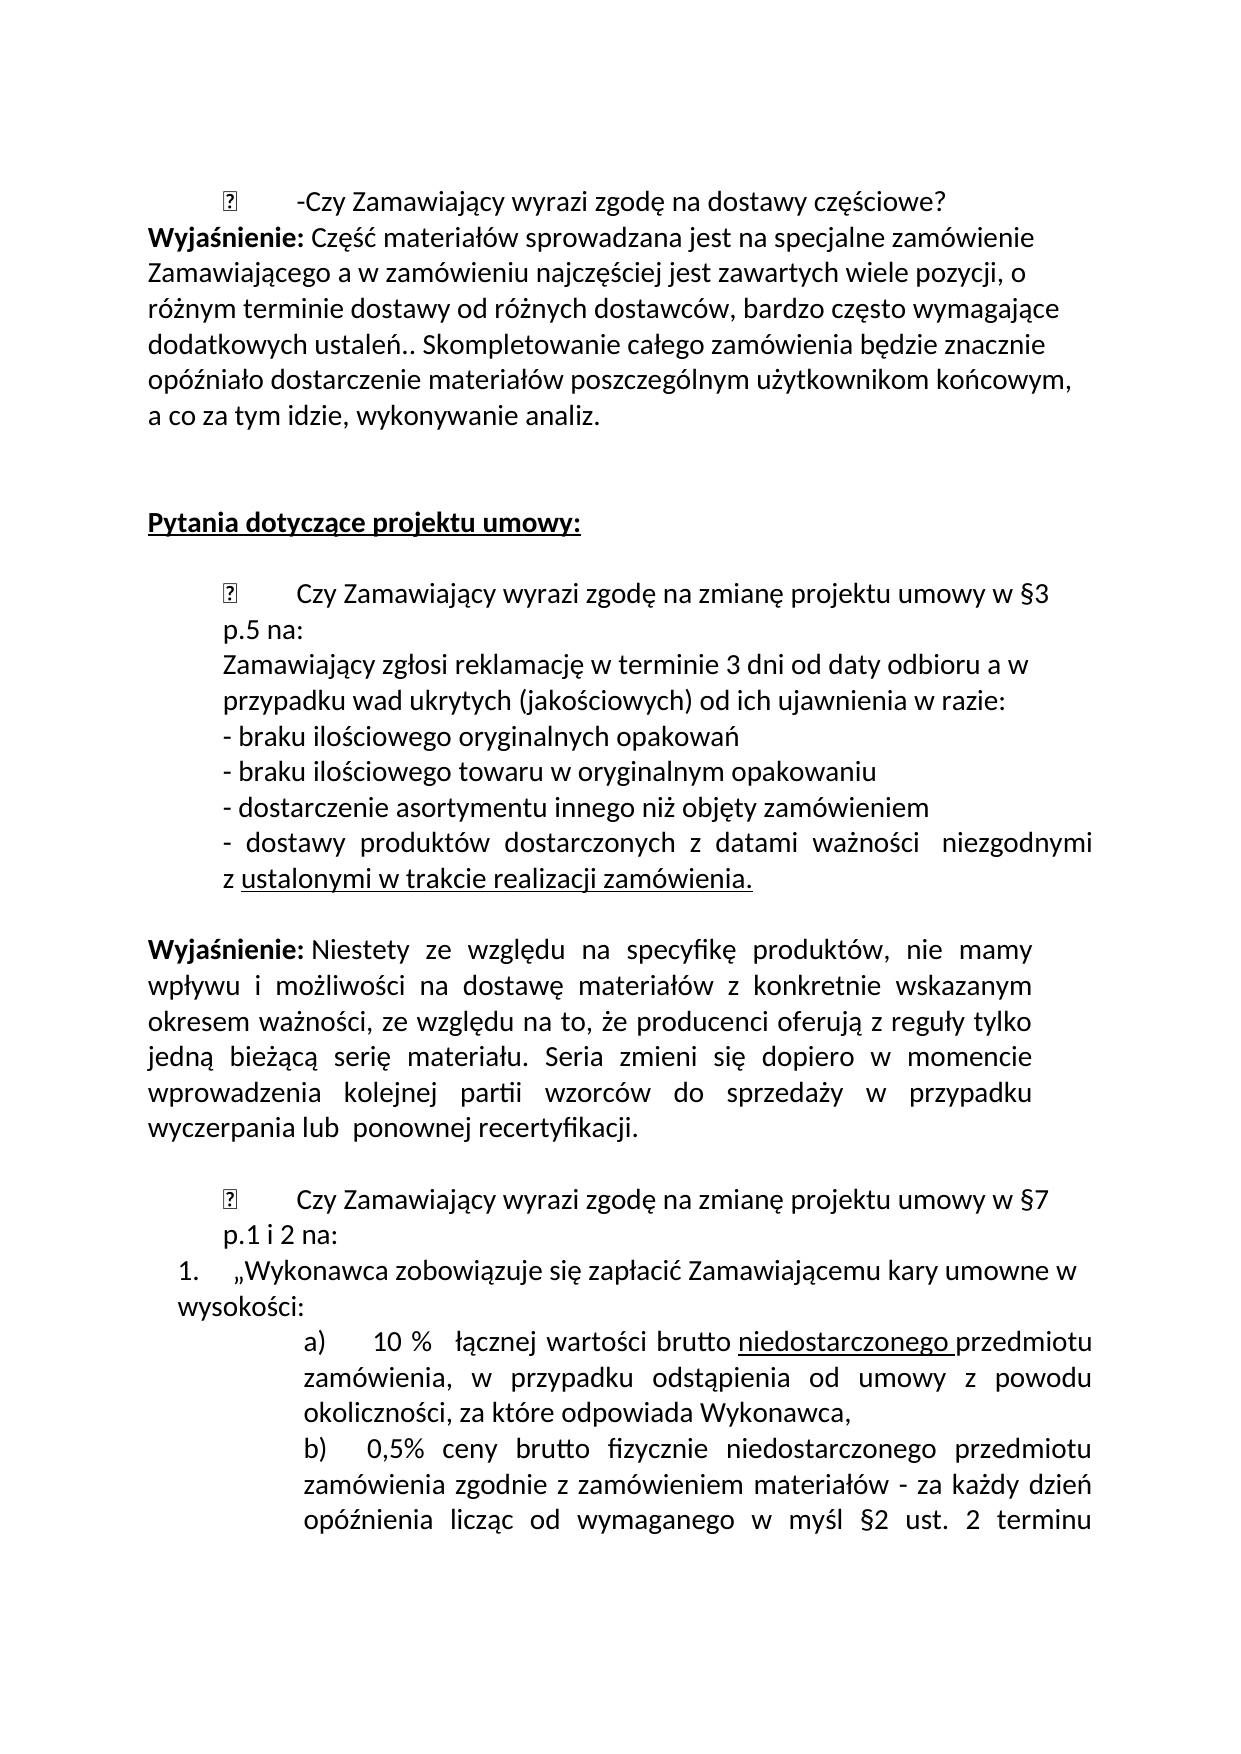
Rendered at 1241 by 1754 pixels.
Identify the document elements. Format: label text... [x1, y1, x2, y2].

text Pytania dotyczące projektu umowy: [148, 504, 1093, 539]
text  Czy Zamawiający wyrazi zgodę na zmianę projektu umowy w §7 p.1 i 2 na: [223, 1181, 1093, 1252]
text a) 10 % łącznej wartości brutto niedostarczonego przedmiotu zamówienia, w przypadku odstąpienia od umowy z powodu okoliczności, za które odpowiada Wykonawca, [303, 1323, 1093, 1430]
text  -Czy Zamawiający wyrazi zgodę na dostawy częściowe? [223, 183, 1093, 219]
text Wyjaśnienie: Niestety ze względu na specyfikę produktów, nie mamy wpływu i możliwości na dostawę materiałów z konkretnie wskazanym okresem ważności, ze względu na to, że producenci oferują z reguły tylko jedną bieżącą serię materiału. Seria zmieni się dopiero w momencie wprowadzenia kolejnej partii wzorców do sprzedaży w przypadku wyczerpania lub ponownej recertyfikacji. [148, 931, 1033, 1145]
text Zamawiający zgłosi reklamację w terminie 3 dni od daty odbioru a w przypadku wad ukrytych (jakościowych) od ich ujawnienia w razie: - braku ilościowego oryginalnych opakowań - braku ilościowego towaru w oryginalnym opakowaniu - dostarczenie asortymentu innego niż objęty zamówieniem [223, 646, 1093, 824]
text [303, 1430, 1093, 1537]
text  Czy Zamawiający wyrazi zgodę na zmianę projektu umowy w §3 p.5 na: [223, 575, 1093, 646]
text - dostawy produktów dostarczonych z datami ważności niezgodnymi z ustalonymi w trakcie realizacji zamówienia. [223, 824, 1093, 896]
text Wyjaśnienie: Część materiałów sprowadzana jest na specjalne zamówienie Zamawiającego a w zamówieniu najczęściej jest zawartych wiele pozycji, o różnym terminie dostawy od różnych dostawców, bardzo często wymagające dodatkowych ustaleń.. Skompletowanie całego zamówienia będzie znacznie opóźniało dostarczenie materiałów poszczególnym użytkownikom końcowym, a co za tym idzie, wykonywanie analiz. [148, 219, 1093, 433]
text 1. „Wykonawca zobowiązuje się zapłacić Zamawiającemu kary umowne w wysokości: [177, 1252, 1093, 1323]
